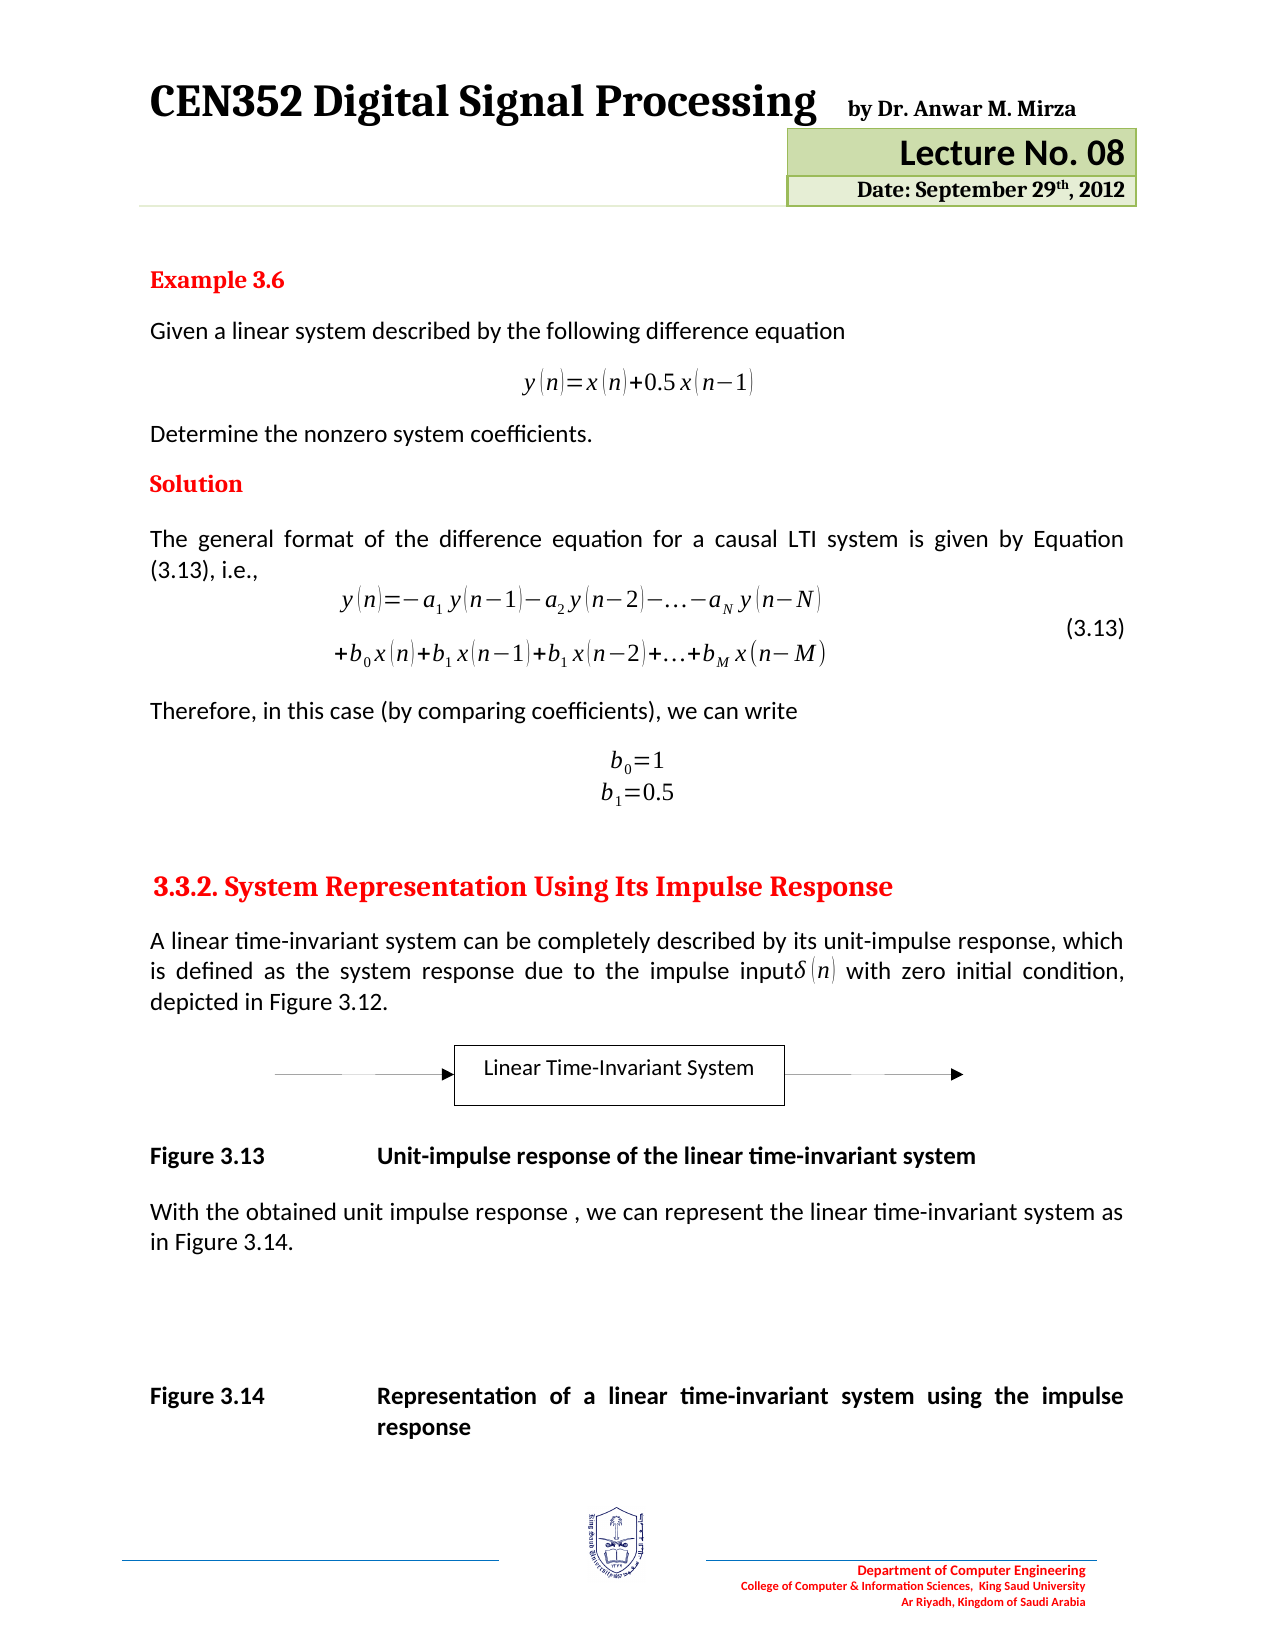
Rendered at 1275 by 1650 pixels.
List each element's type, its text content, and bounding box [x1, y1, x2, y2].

table_header Unit-impulse response of the linear time-invariant system [366, 1140, 1136, 1171]
table_header Figure 3.14 [139, 1380, 366, 1441]
list System Representation Using Its Impulse Response [154, 871, 1125, 904]
table_header Figure 3.13 [139, 1140, 366, 1171]
text With the obtained unit impulse response , we can represent the linear time-invariant system as in Figure 3.14. [150, 1196, 1125, 1257]
text Determine the nonzero system coefficients. [150, 418, 1125, 449]
text Solution [150, 469, 1125, 498]
text Therefore, in this case (by comparing coefficients), we can write [150, 695, 1125, 726]
text The general format of the difference equation for a causal LTI system is given by Equation (3.13), i.e., [150, 523, 1125, 584]
text Example 3.6 [150, 266, 1125, 294]
table_header [139, 585, 1022, 670]
table_header (3.13) [1022, 585, 1136, 670]
text A linear time-invariant system can be completely described by its unit-impulse response, which is defined as the system response due to the impulse input with zero initial condition, depicted in Figure 3.12. [150, 925, 1125, 1017]
table_header Representation of a linear time-invariant system using the impulse response [366, 1380, 1136, 1441]
text Given a linear system described by the following difference equation [150, 315, 1125, 346]
